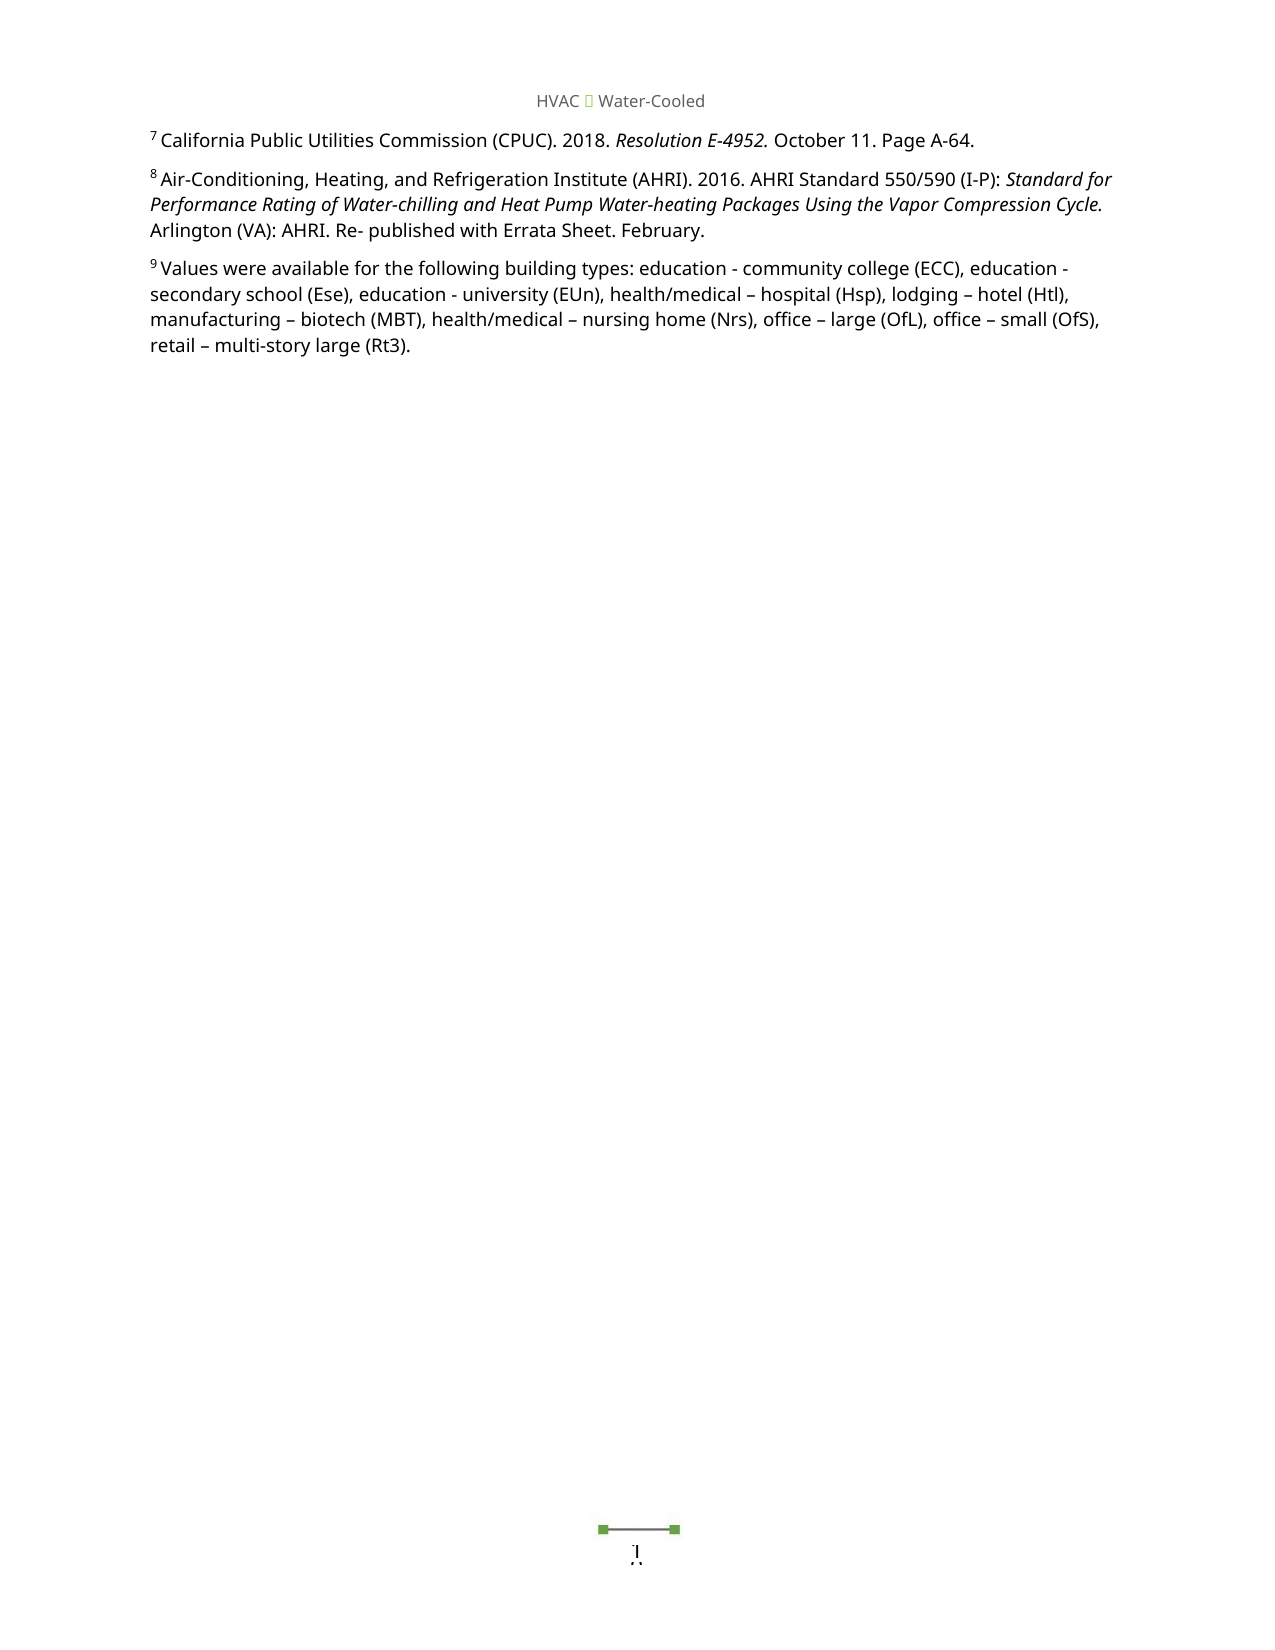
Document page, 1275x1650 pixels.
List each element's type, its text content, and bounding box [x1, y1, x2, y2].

text 9 Values were available for the following building types: education - community college (ECC), education - secondary school (Ese), education - university (EUn), health/medical – hospital (Hsp), lodging – hotel (Htl), manufacturing – biotech (MBT), health/medical – nursing home (Nrs), office – large (OfL), office – small (OfS), retail – multi-story large (Rt3). [150, 255, 1123, 357]
picture [589, 1511, 685, 1546]
text 8 Air-Conditioning, Heating, and Refrigeration Institute (AHRI). 2016. AHRI Standard 550/590 (I-P): Standard for Performance Rating of Water-chilling and Heat Pump Water-heating Packages Using the Vapor Compression Cycle. Arlington (VA): AHRI. Re- published with Errata Sheet. February. [150, 166, 1118, 242]
text 7 California Public Utilities Commission (CPUC). 2018. Resolution E-4952. October 11. Page A-64. [150, 127, 1177, 153]
